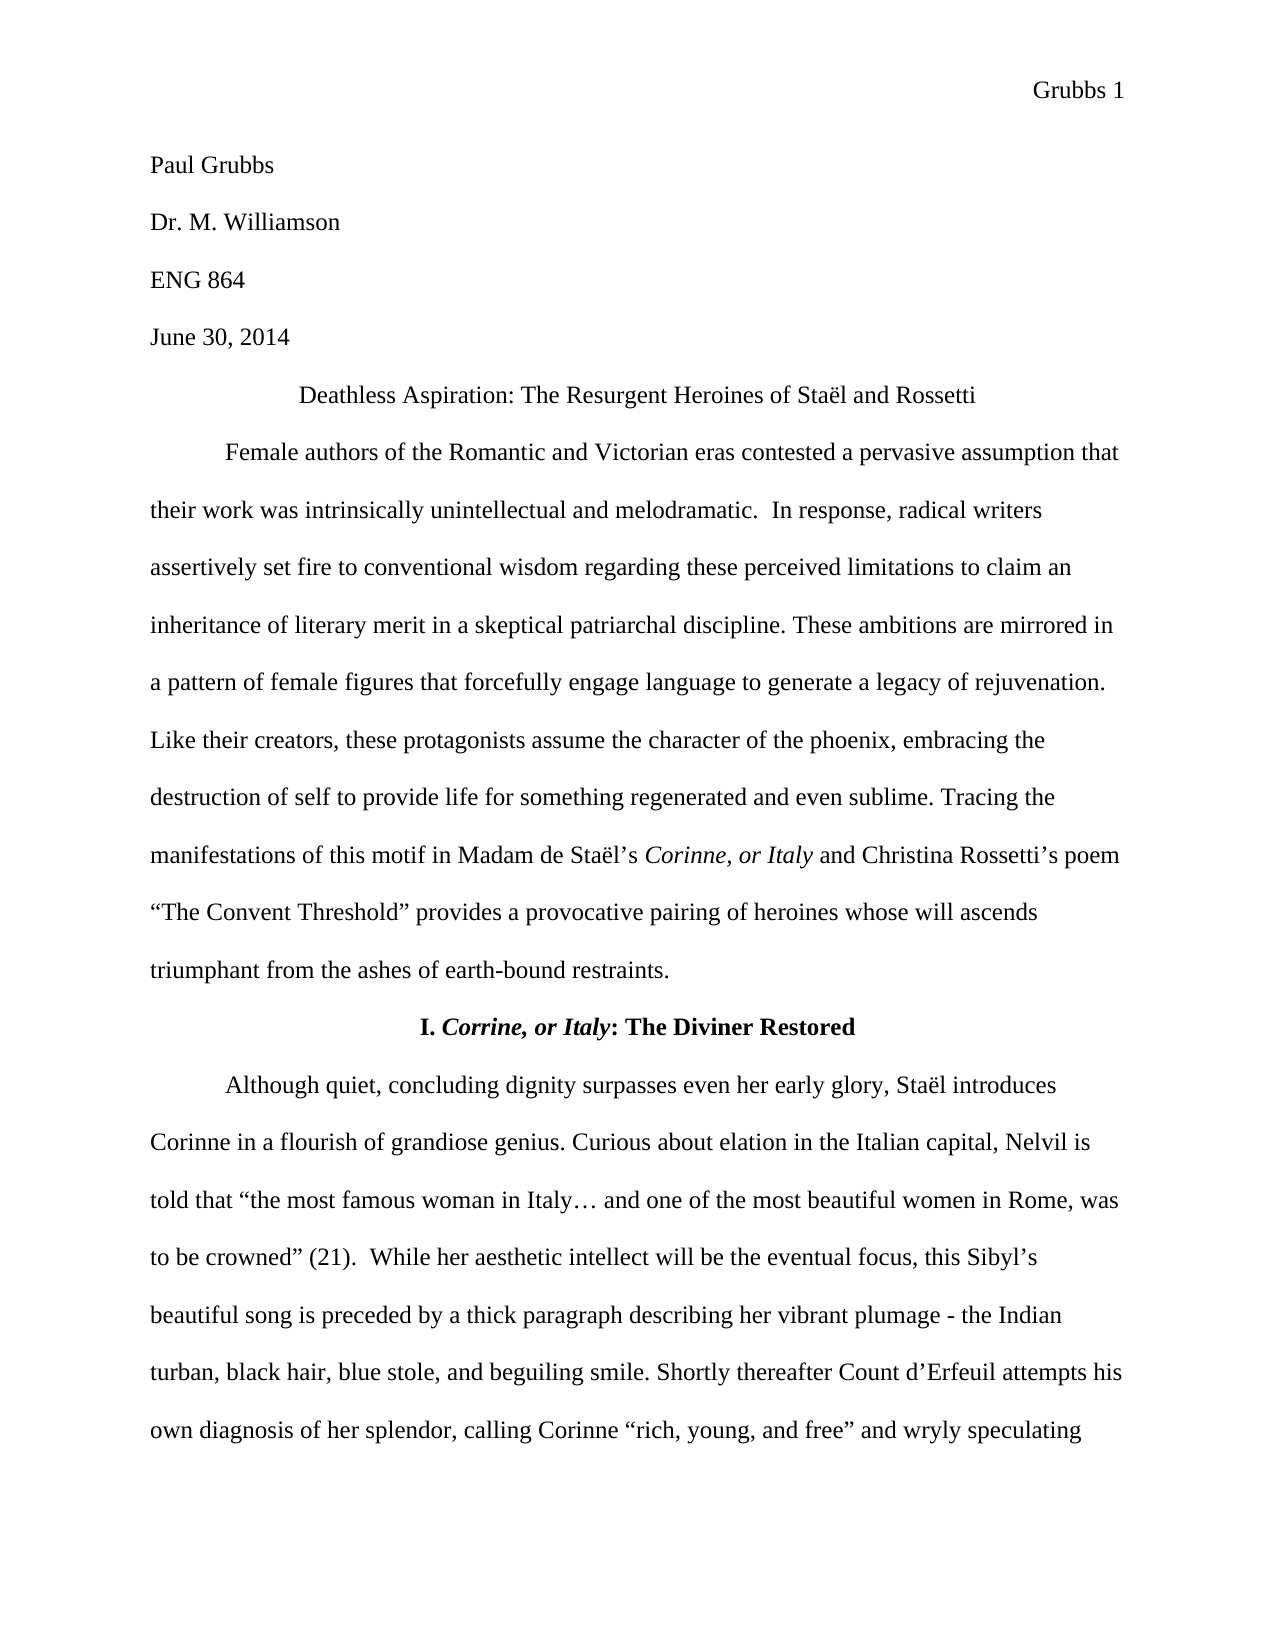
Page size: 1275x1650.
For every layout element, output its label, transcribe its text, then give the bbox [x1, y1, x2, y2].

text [150, 1070, 1125, 1444]
text Female authors of the Romantic and Victorian eras contested a pervasive assumption that their work was intrinsically unintellectual and melodramatic. In response, radical writers assertively set fire to conventional wisdom regarding these perceived limitations to claim an inheritance of literary merit in a skeptical patriarchal discipline. These ambitions are mirrored in a pattern of female figures that forcefully engage language to generate a legacy of rejuvenation. Like their creators, these protagonists assume the character of the phoenix, embracing the destruction of self to provide life for something regenerated and even sublime. Tracing the manifestations of this motif in Madam de Staël’s Corinne, or Italy and Christina Rossetti’s poem “The Convent Threshold” provides a provocative pairing of heroines whose will ascends triumphant from the ashes of earth-bound restraints. [150, 437, 1125, 984]
text Deathless Aspiration: The Resurgent Heroines of Staël and Rossetti [150, 380, 1125, 409]
text ENG 864 [150, 265, 1125, 294]
text June 30, 2014 [150, 322, 1125, 351]
text Dr. M. Williamson [150, 207, 1125, 236]
text Paul Grubbs [150, 150, 1125, 179]
text I. Corrine, or Italy: The Diviner Restored [150, 1012, 1125, 1041]
